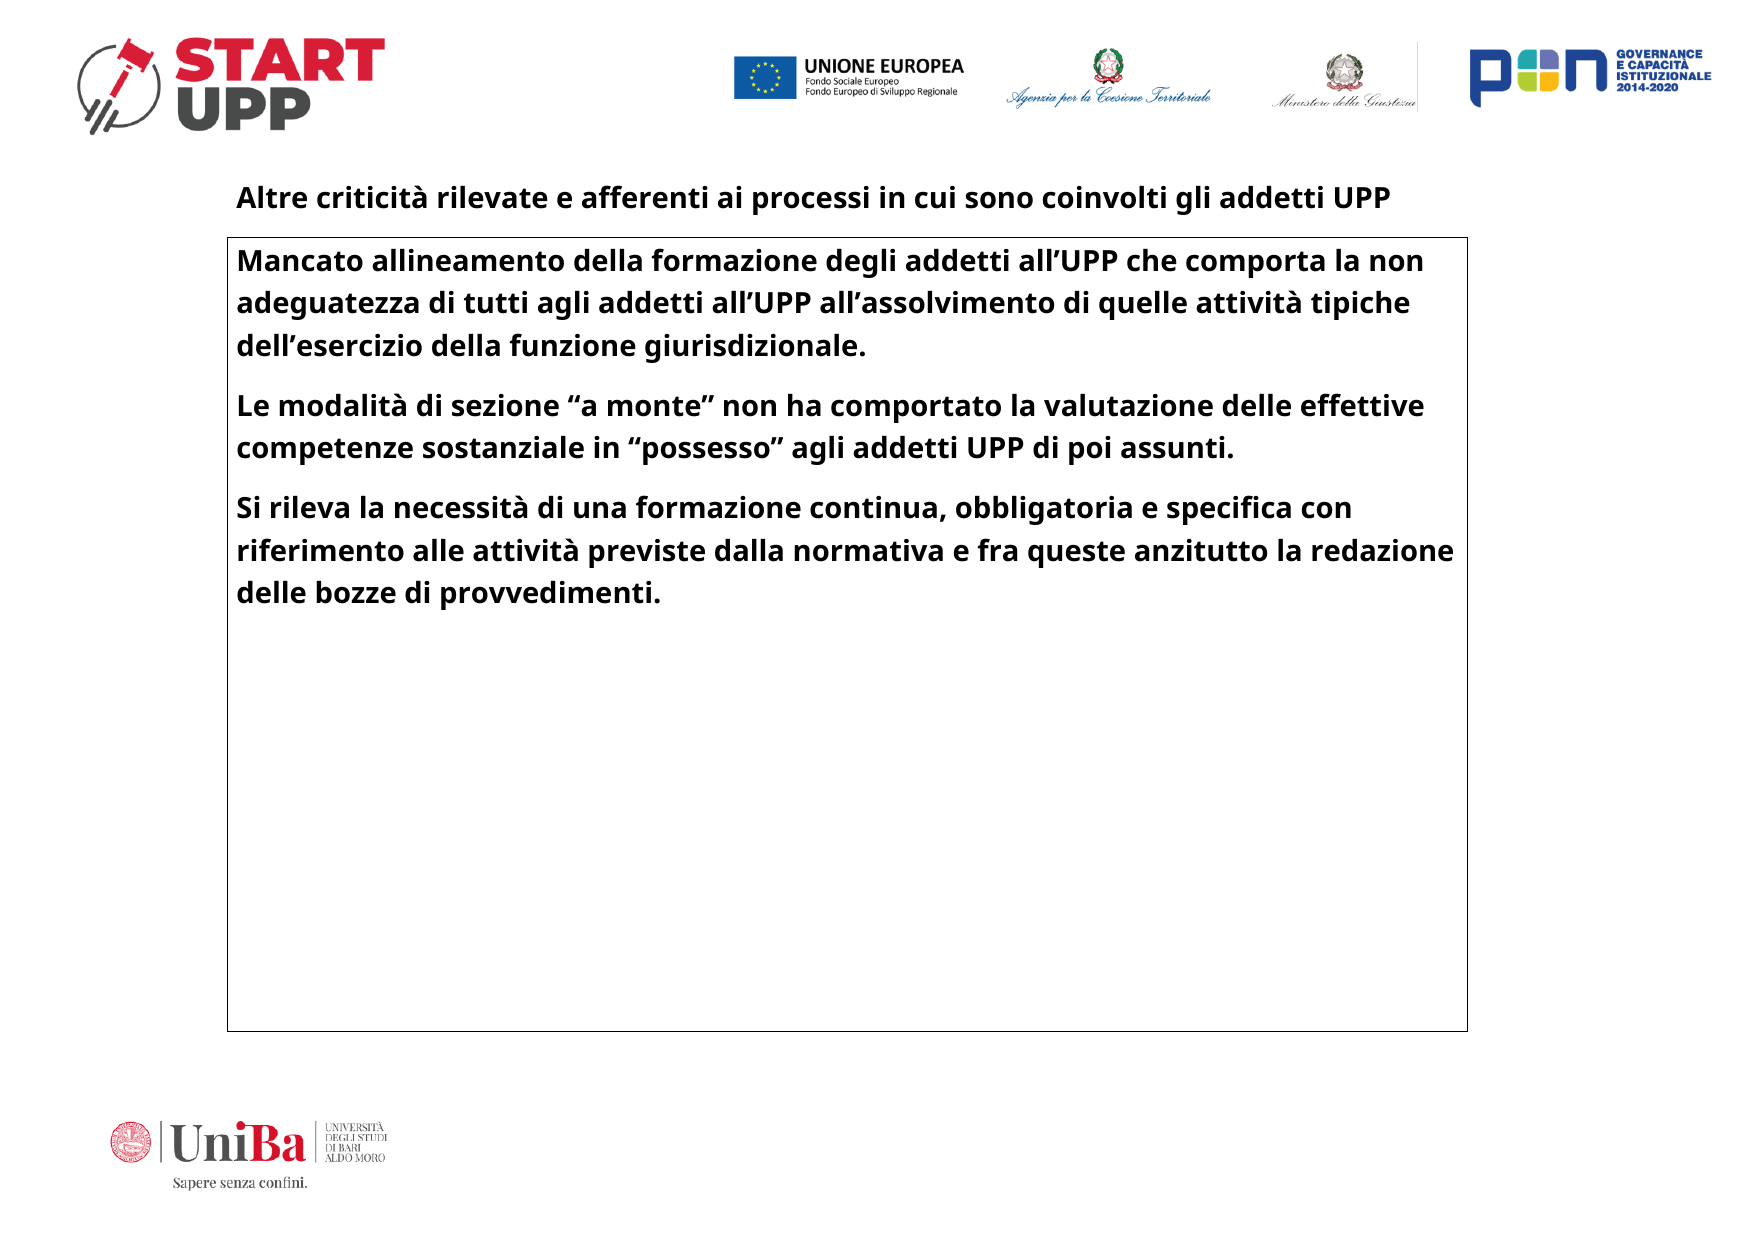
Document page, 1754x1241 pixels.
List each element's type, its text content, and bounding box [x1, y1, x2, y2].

text Le modalità di sezione “a monte” non ha comportato la valutazione delle effettive competenze sostanziale in “possesso” agli addetti UPP di poi assunti. [228, 382, 1467, 467]
picture [92, 1107, 399, 1202]
text Mancato allineamento della formazione degli addetti all’UPP che comporta la non adeguatezza di tutti agli addetti all’UPP all’assolvimento di quelle attività tipiche dell’esercizio della funzione giurisdizionale. [228, 238, 1467, 365]
picture [718, 42, 1720, 111]
text Altre criticità rilevate e afferenti ai processi in cui sono coinvolti gli addetti UPP [236, 177, 1459, 217]
text Si rileva la necessità di una formazione continua, obbligatoria e specifica con riferimento alle attività previste dalla normativa e fra queste anzitutto la redazione delle bozze di provvedimenti. [228, 484, 1467, 612]
picture [56, 28, 398, 144]
